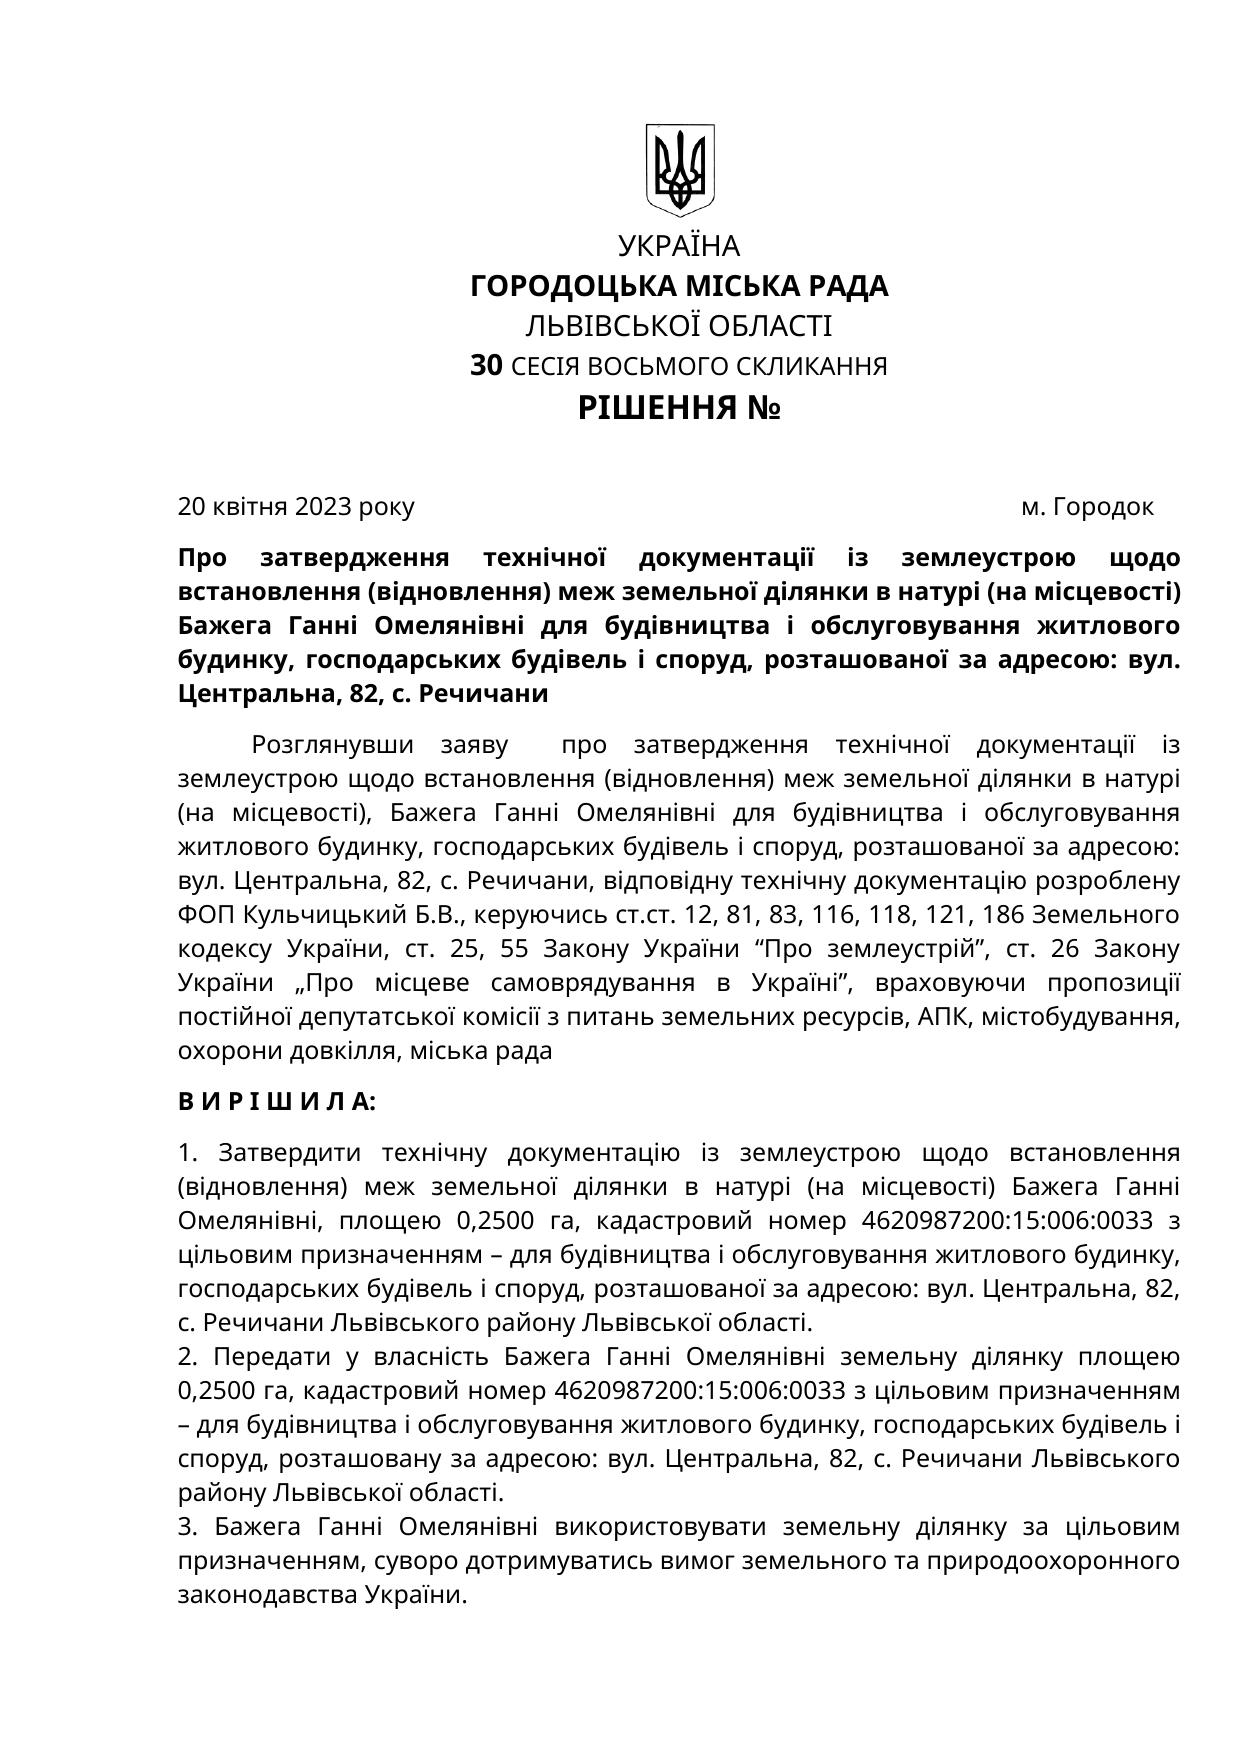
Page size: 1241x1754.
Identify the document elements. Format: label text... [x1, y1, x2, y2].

text 1. Затвердити технічну документацію із землеустрою щодо встановлення (відновлення) меж земельної ділянки в натурі (на місцевості) Бажега Ганні Омелянівні, площею 0,2500 га, кадастровий номер 4620987200:15:006:0033 з цільовим призначенням – для будівництва і обслуговування житлового будинку, господарських будівель і споруд, розташованої за адресою: вул. Центральна, 82, с. Речичани Львівського району Львівської області. [177, 1134, 1182, 1339]
text Розглянувши заяву про затвердження технічної документації із землеустрою щодо встановлення (відновлення) меж земельної ділянки в натурі (на місцевості), Бажега Ганні Омелянівні для будівництва і обслуговування житлового будинку, господарських будівель і споруд, розташованої за адресою: вул. Центральна, 82, с. Речичани, відповідну технічну документацію розроблену ФОП Кульчицький Б.В., керуючись ст.ст. 12, 81, 83, 116, 118, 121, 186 Земельного кодексу України, ст. 25, 55 Закону України “Про землеустрій”, ст. 26 Закону України „Про місцеве самоврядування в Україні”, враховуючи пропозиції постійної депутатської комісії з питань земельних ресурсів, АПК, містобудування, охорони довкілля, міська рада [177, 726, 1182, 1067]
text В И Р І Ш И Л А: [177, 1083, 1182, 1118]
picture [633, 118, 726, 222]
text 20 квітня 2023 року м. Городок [177, 488, 1181, 523]
text ЛЬВІВСЬКОЇ ОБЛАСТІ [177, 305, 1181, 344]
text Про затвердження технічної документації із землеустрою щодо встановлення (відновлення) меж земельної ділянки в натурі (на місцевості) Бажега Ганні Омелянівні для будівництва і обслуговування житлового будинку, господарських будівель і споруд, розташованої за адресою: вул. Центральна, 82, с. Речичани [177, 539, 1182, 709]
text 3. Бажега Ганні Омелянівні використовувати земельну ділянку за цільовим призначенням, суворо дотримуватись вимог земельного та природоохоронного законодавства України. [177, 1509, 1182, 1611]
text РІШЕННЯ № [177, 384, 1181, 429]
text УКРАЇНА [177, 225, 1181, 265]
text 2. Передати у власність Бажега Ганні Омелянівні земельну ділянку площею 0,2500 га, кадастровий номер 4620987200:15:006:0033 з цільовим призначенням – для будівництва і обслуговування житлового будинку, господарських будівель і споруд, розташовану за адресою: вул. Центральна, 82, с. Речичани Львівського району Львівської області. [177, 1339, 1182, 1509]
text ГОРОДОЦЬКА МІСЬКА РАДА [177, 265, 1181, 305]
text 30 сесія восьмого скликання [177, 344, 1181, 384]
